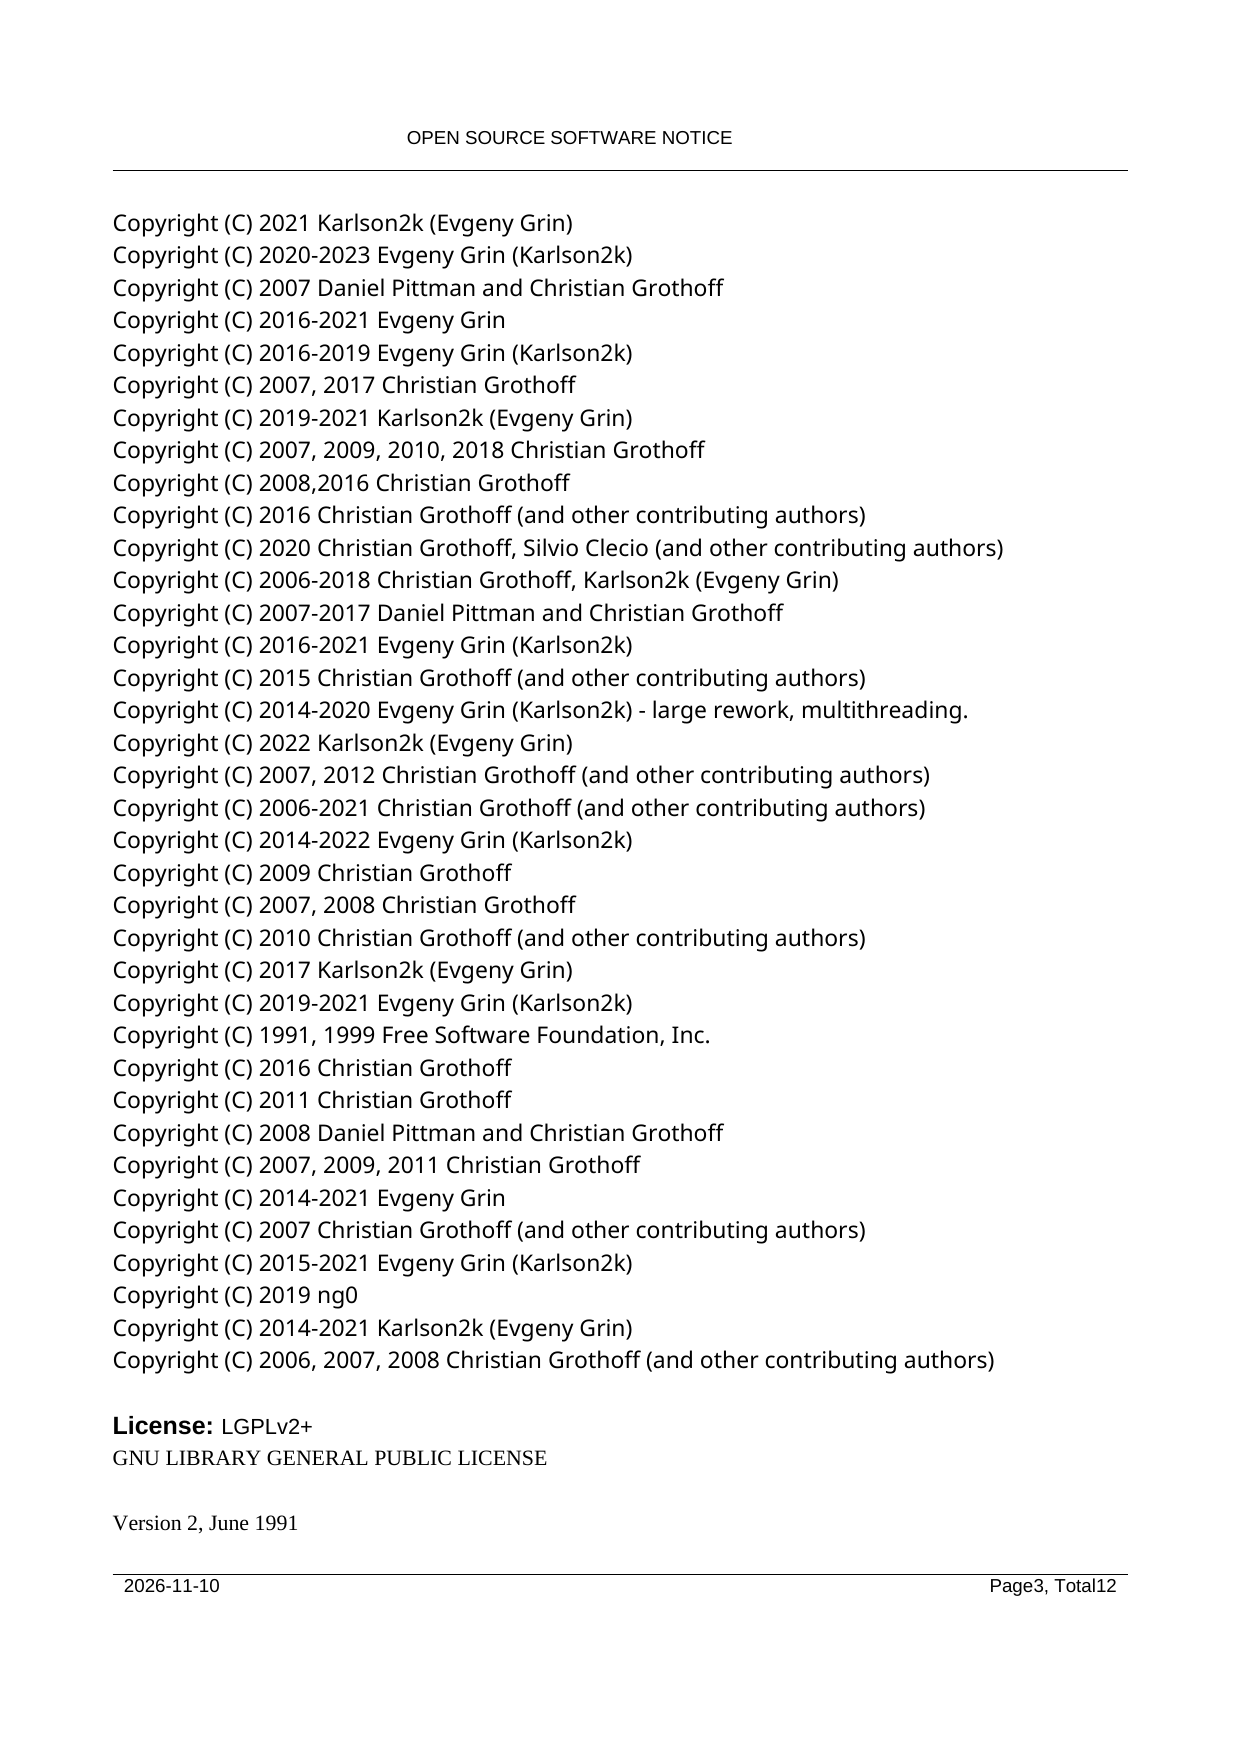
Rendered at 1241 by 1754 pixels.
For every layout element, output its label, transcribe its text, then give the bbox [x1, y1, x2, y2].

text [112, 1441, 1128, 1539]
text License: LGPLv2+ [112, 1409, 1128, 1441]
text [112, 206, 1128, 1409]
